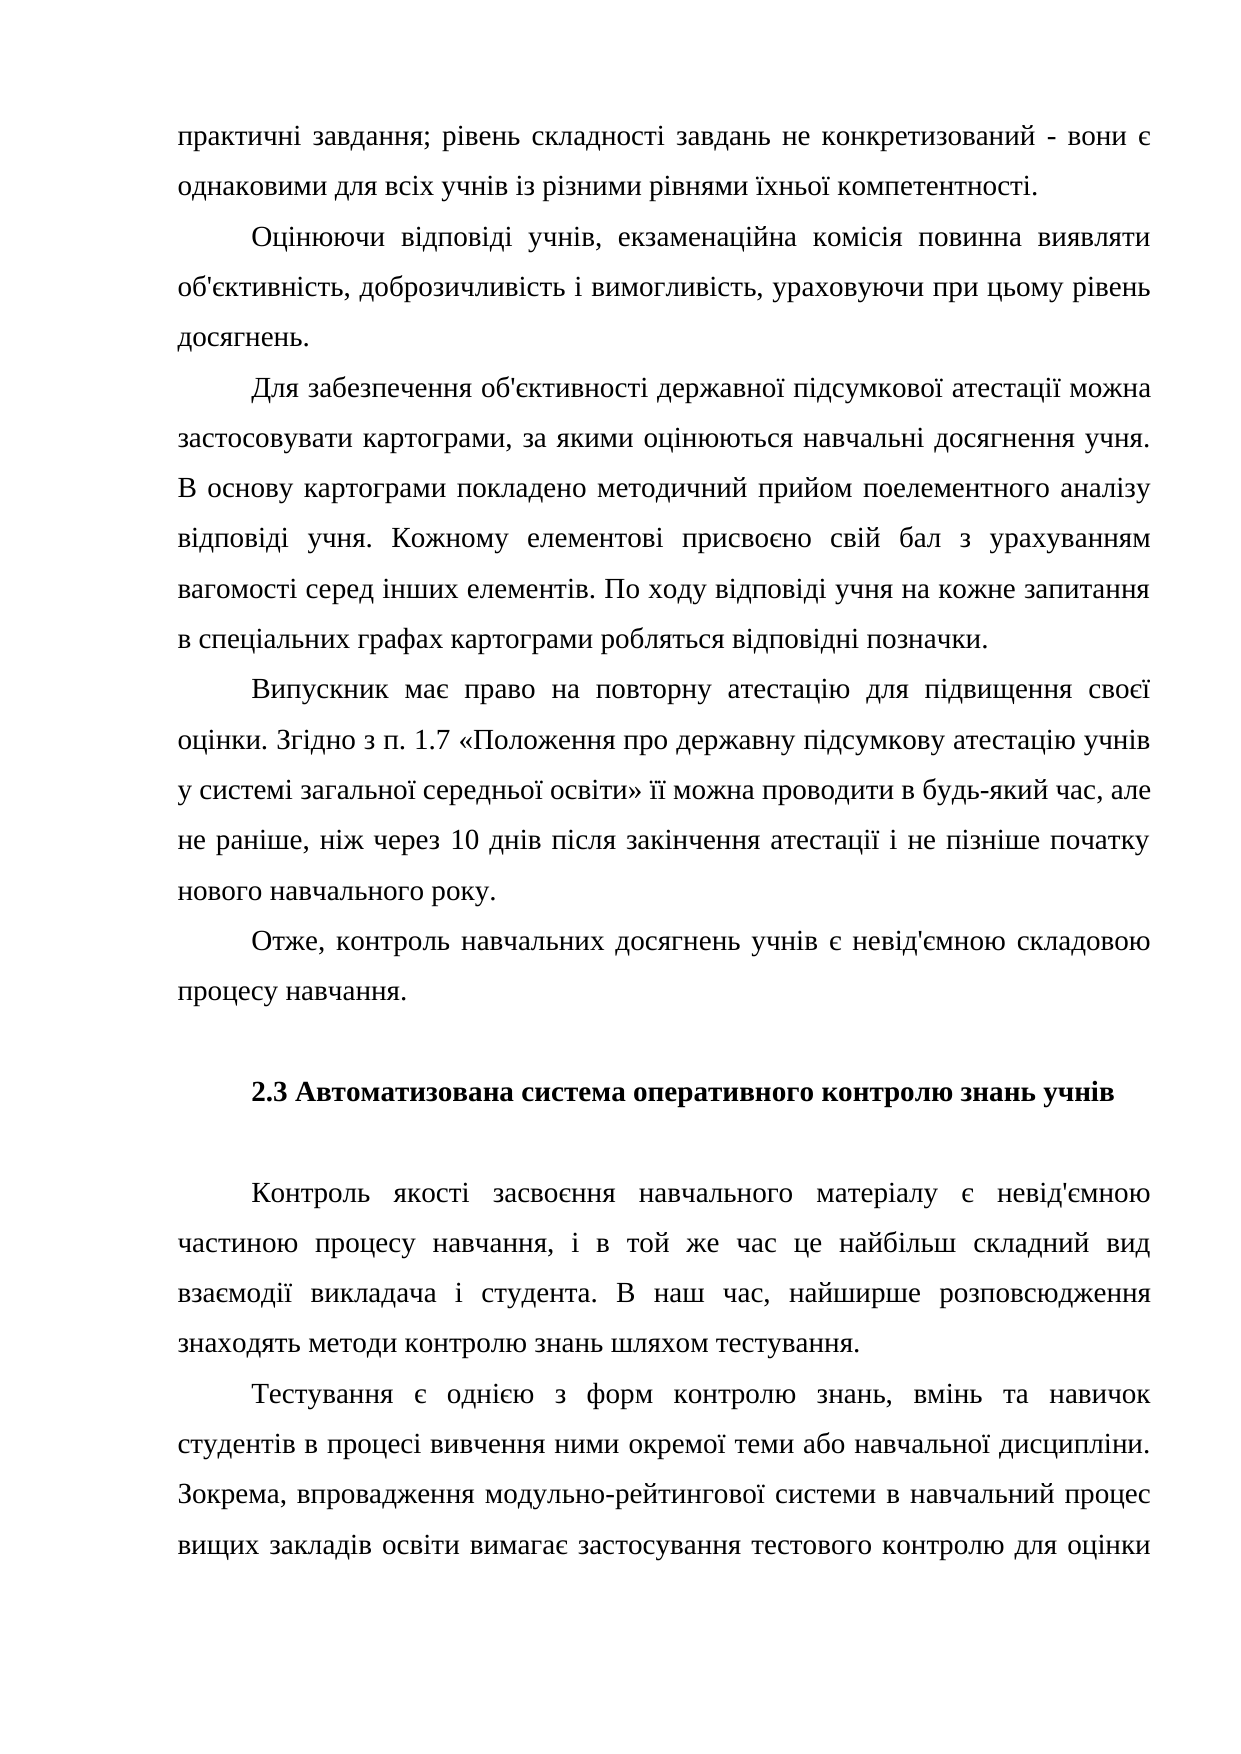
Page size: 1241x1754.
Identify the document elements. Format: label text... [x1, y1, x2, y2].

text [177, 1376, 1152, 1560]
subtitle 2.3 Автоматизована система оперативного контролю знань учнів [177, 1074, 1152, 1108]
text Контроль якості засвоєння навчального матеріалу є невід'ємною частиною процесу навчання, і в той же час це найбільш складний вид взаємодії викладача і студента. В наш час, найширше розповсюдження знаходять методи контролю знань шляхом тестування. [177, 1175, 1152, 1359]
text Випускник має право на повторну атестацію для підвищення своєї оцінки. Згідно з п. 1.7 «Положення про державну підсумкову атестацію учнів у системі загальної середньої освіти» її можна проводити в будь-який час, але не раніше, ніж через 10 днів після закінчення атестації і не пізніше початку нового навчального року. [177, 672, 1152, 906]
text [177, 118, 1152, 202]
text Отже, контроль навчальних досягнень учнів є невід'ємною складовою процесу навчання. [177, 923, 1152, 1007]
text Оцінюючи відповіді учнів, екзаменаційна комісія повинна виявляти об'єктивність, доброзичливість і вимогливість, ураховуючи при цьому рівень досягнень. [177, 219, 1152, 353]
text Для забезпечення об'єктивності державної підсумкової атестації можна застосовувати картограми, за якими оцінюються навчальні досягнення учня. В основу картограми покладено методичний прийом поелементного аналізу відповіді учня. Кожному елементові присвоєно свій бал з урахуванням вагомості серед інших елементів. По ходу відповіді учня на кожне запитання в спеціальних графах картограми робляться відповідні позначки. [177, 370, 1152, 655]
